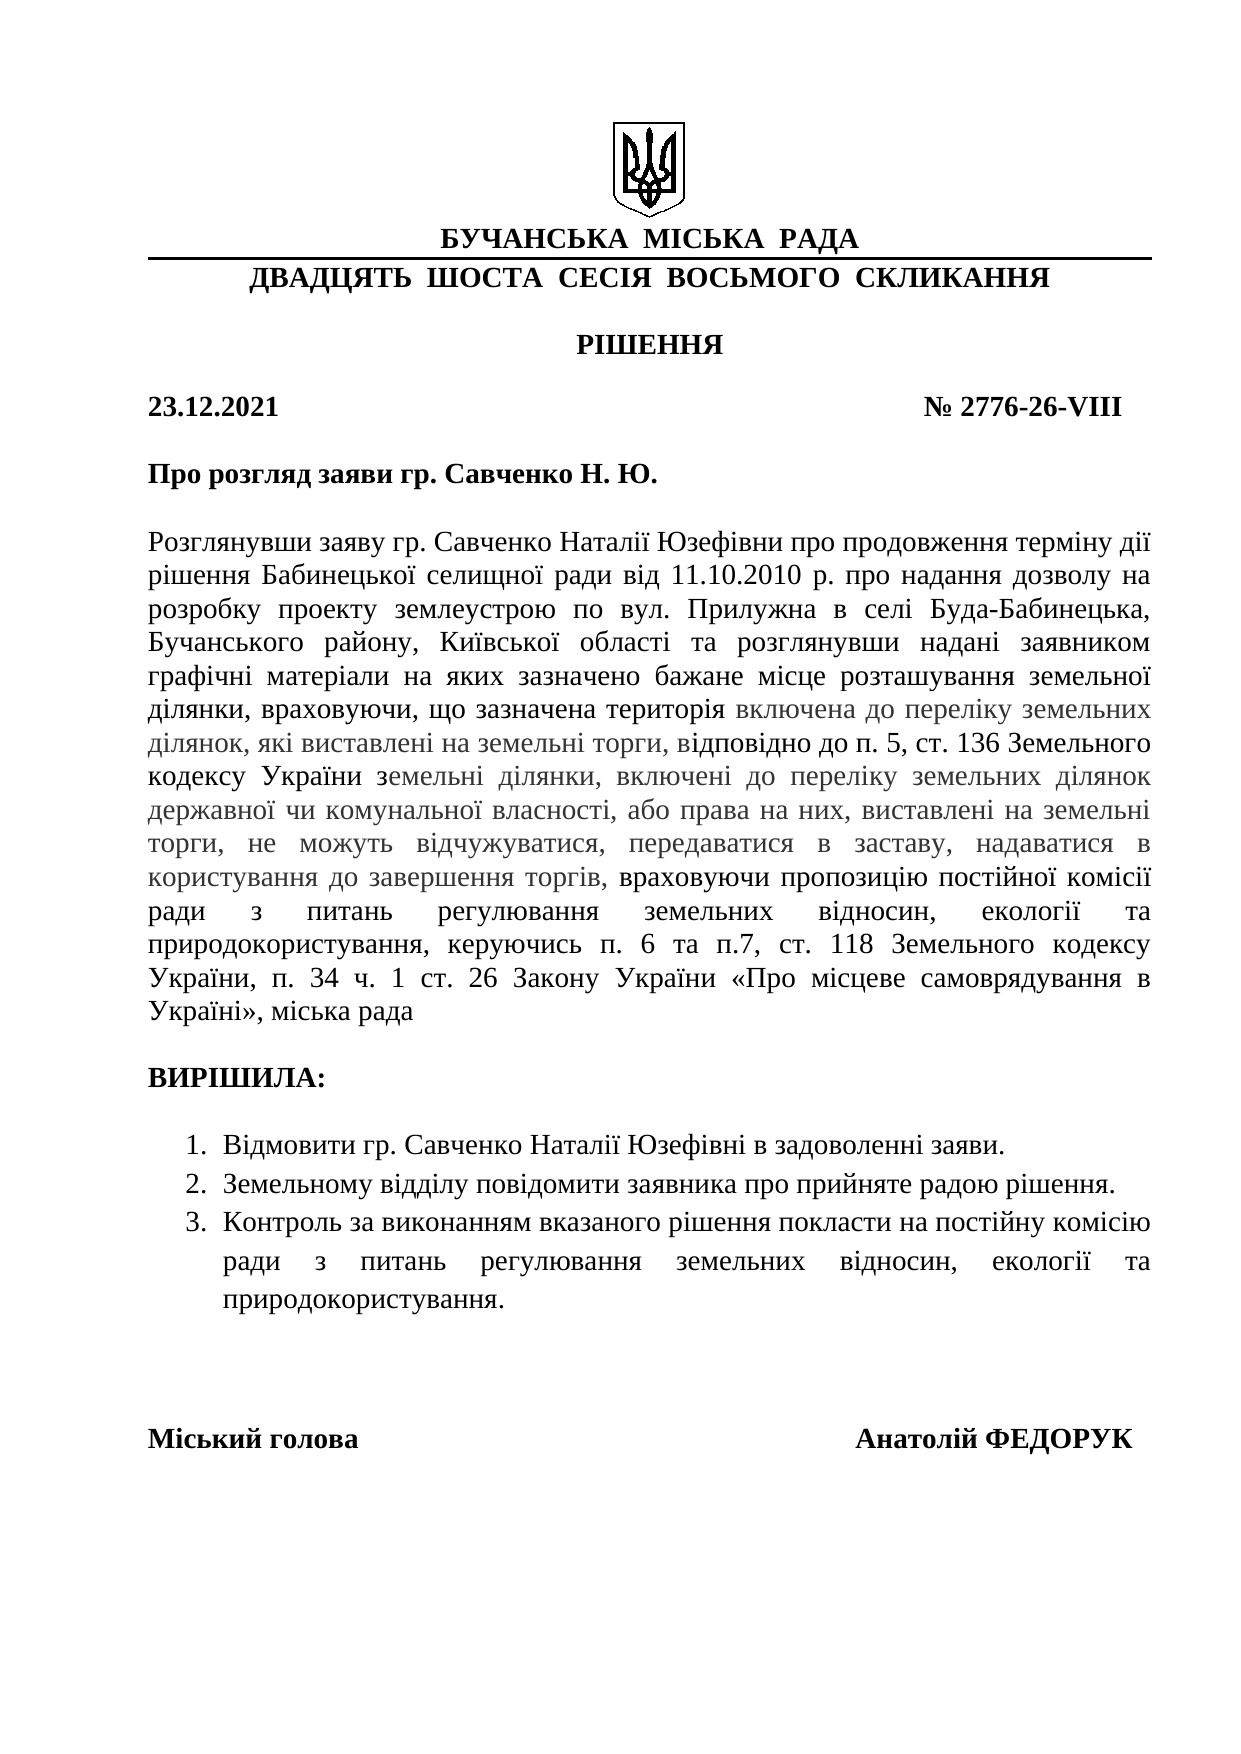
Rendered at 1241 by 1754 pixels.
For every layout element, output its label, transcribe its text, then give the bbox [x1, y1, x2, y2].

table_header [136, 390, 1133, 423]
text ВИРІШИЛА: [148, 1060, 1152, 1094]
text Розглянувши заяву гр. Савченко Наталії Юзефівни про продовження терміну дії рішення Бабинецької селищної ради від 11.10.2010 р. про надання дозволу на розробку проекту землеустрою по вул. Прилужна в селі Буда-Бабинецька, Бучанського району, Київської області та розглянувши надані заявником графічні матеріали на яких зазначено бажане місце розташування земельної ділянки, враховуючи, що зазначена територія включена до переліку земельних ділянок, які виставлені на земельні торги, відповідно до п. 5, ст. 136 Земельного кодексу України земельні ділянки, включені до переліку земельних ділянок державної чи комунальної власності, або права на них, виставлені на земельні торги, не можуть відчужуватися, передаватися в заставу, надаватися в користування до завершення торгів, враховуючи пропозицію постійної комісії ради з питань регулювання земельних відносин, екології та природокористування, керуючись п. 6 та п.7, ст. 118 Земельного кодексу України, п. 34 ч. 1 ст. 26 Закону України «Про місцеве самоврядування в Україні», міська рада [148, 859, 1152, 1027]
list Контроль за виконанням вказаного рішення покласти на постійну комісію ради з питань регулювання земельних відносин, екології та природокористування. [185, 1204, 1152, 1315]
list Відмовити гр. Савченко Наталії Юзефівні в задоволенні заяви. [185, 1127, 1152, 1161]
text РІШЕННЯ [148, 327, 1152, 361]
text ДВАДЦЯТЬ ШОСТА СЕСІЯ ВОСЬМОГО СКЛИКАННЯ [148, 260, 1152, 294]
list Земельному відділу повідомити заявника про прийняте радою рішення. [185, 1166, 1152, 1199]
text Про розгляд заяви гр. Савченко Н. Ю. [148, 457, 1152, 490]
text Розглянувши заяву гр. Савченко Наталії Юзефівни про продовження терміну дії рішення Бабинецької селищної ради від 11.10.2010 р. про надання дозволу на розробку проекту землеустрою по вул. Прилужна в селі Буда-Бабинецька, Бучанського району, Київської області та розглянувши надані заявником графічні матеріали на яких зазначено бажане місце розташування земельної ділянки, враховуючи, що зазначена територія включена до переліку земельних ділянок, які виставлені на земельні торги, відповідно до п. 5, ст. 136 Земельного кодексу України земельні ділянки, включені до переліку земельних ділянок державної чи комунальної власності, або права на них, виставлені на земельні торги, не можуть відчужуватися, передаватися в заставу, надаватися в користування до завершення торгів, враховуючи пропозицію постійної комісії ради з питань регулювання земельних відносин, екології та природокористування, керуючись п. 6 та п.7, ст. 118 Земельного кодексу України, п. 34 ч. 1 ст. 26 Закону України «Про місцеве самоврядування в Україні», міська рада [148, 524, 1152, 792]
text БУЧАНСЬКА МІСЬКА РАДА [148, 221, 1152, 257]
text Міський голова Анатолій ФЕДОРУК [148, 1421, 1152, 1454]
